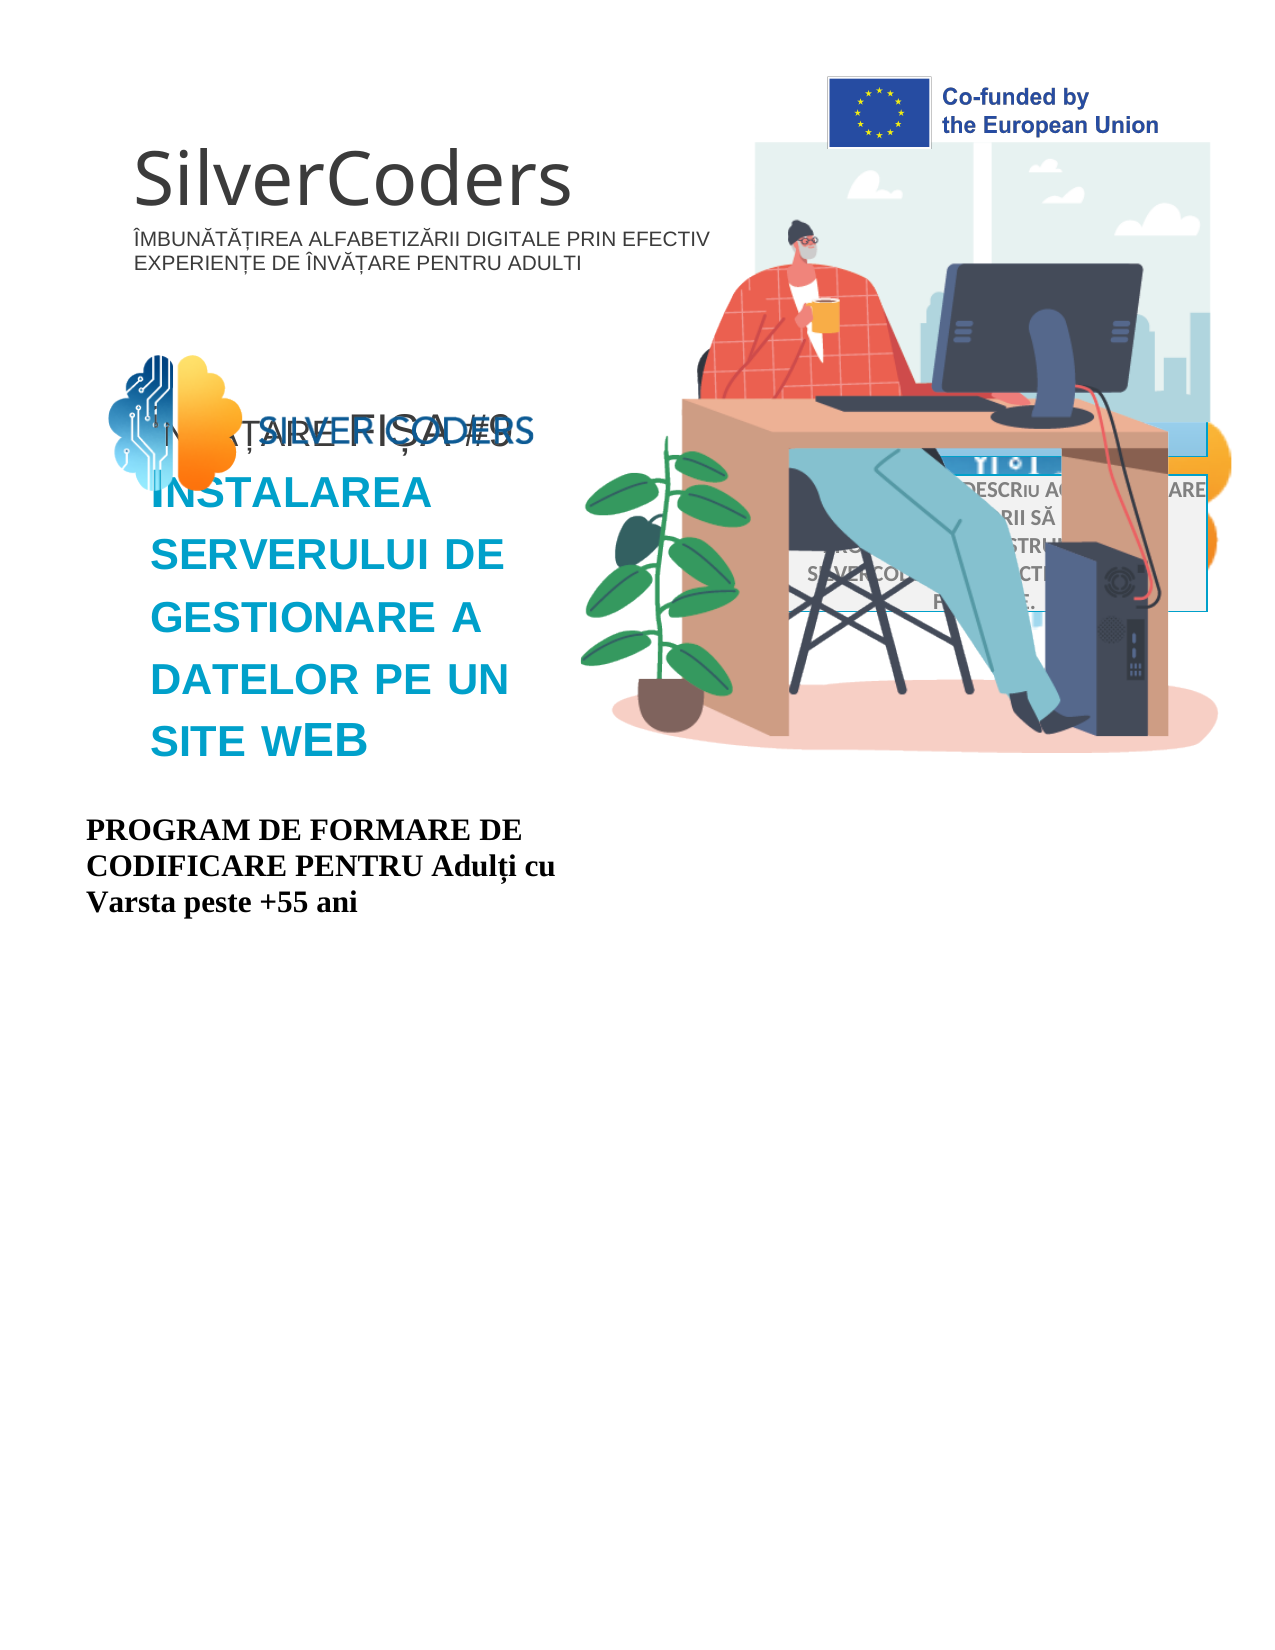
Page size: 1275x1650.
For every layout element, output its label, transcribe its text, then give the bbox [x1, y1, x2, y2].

picture [108, 355, 534, 491]
picture [350, 483, 362, 490]
subtitle Învățare FIȘA #9 Instalarea serverului de gestionare a datelor pe un site wEB [150, 404, 1125, 768]
picture [580, 71, 1232, 753]
